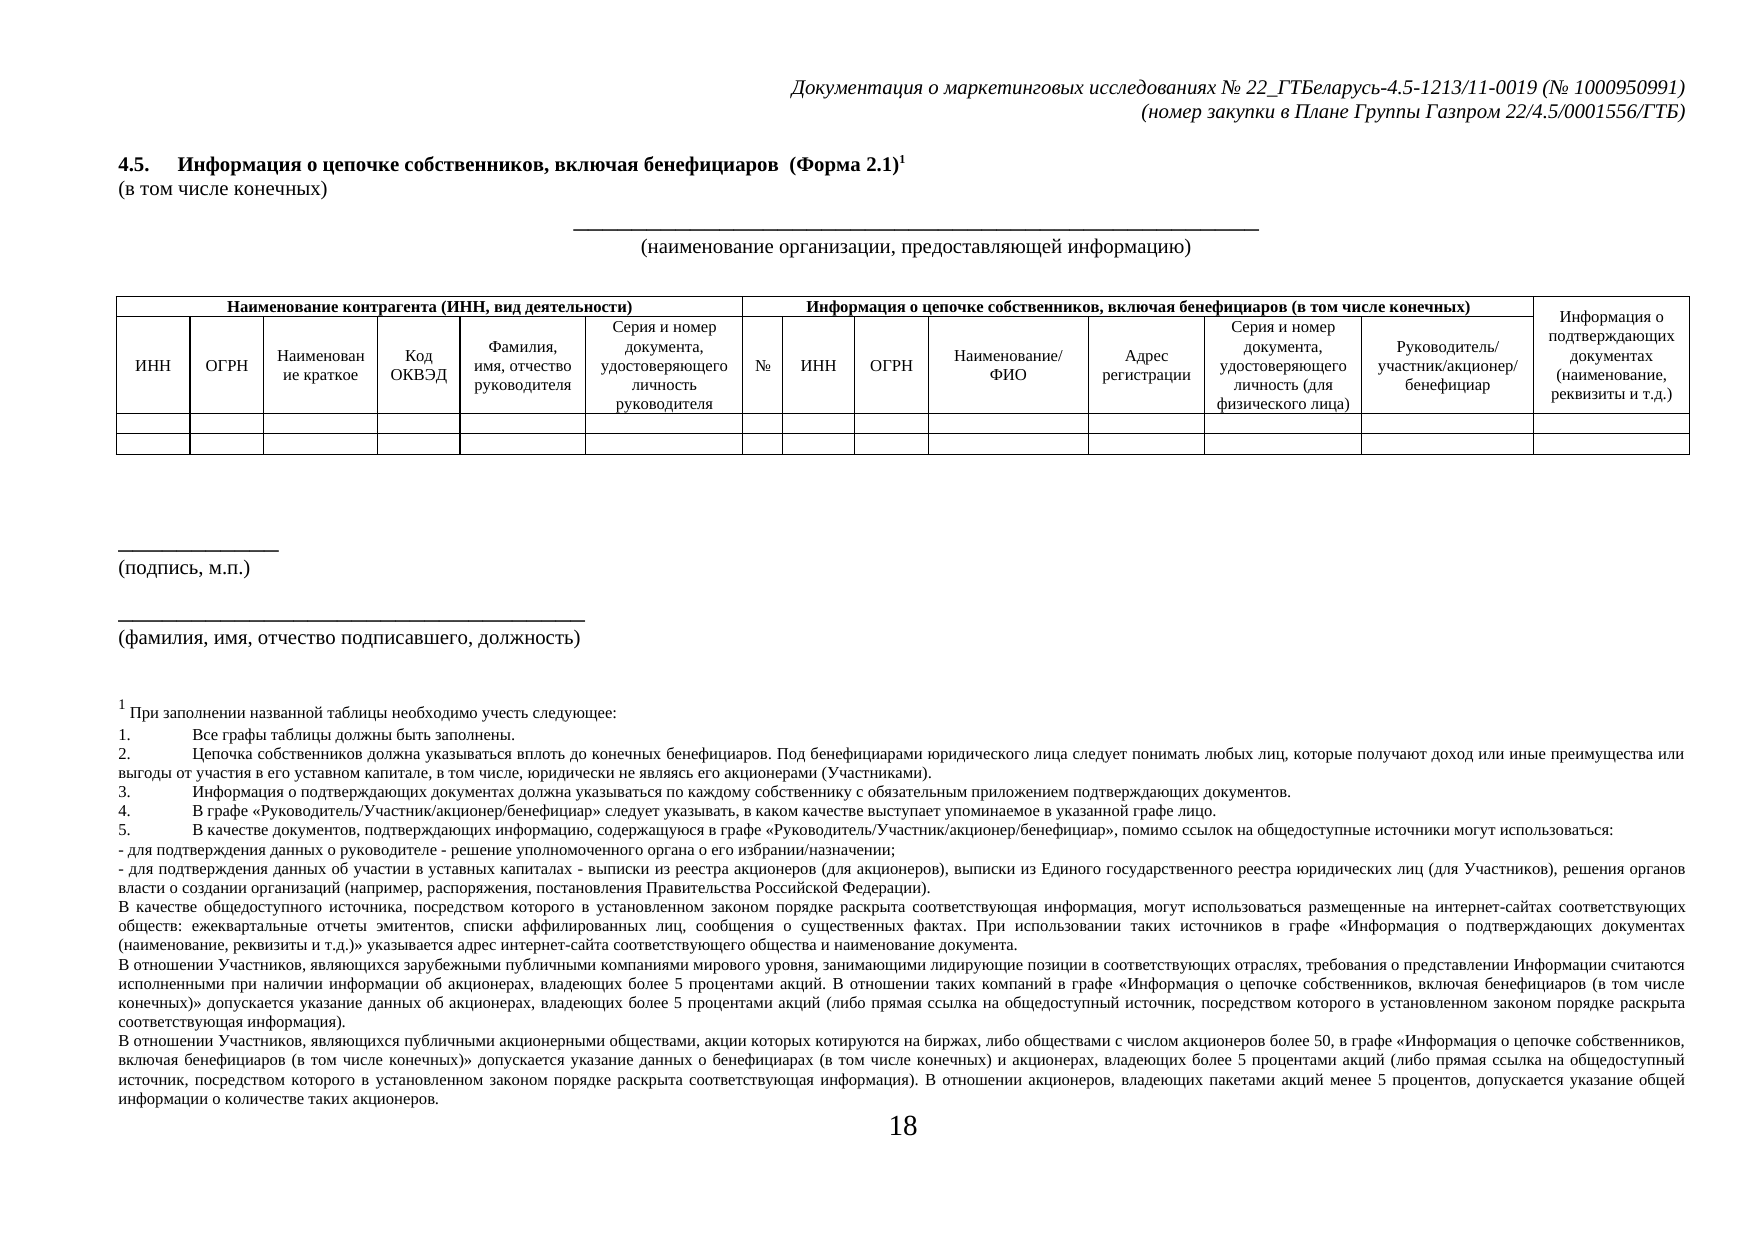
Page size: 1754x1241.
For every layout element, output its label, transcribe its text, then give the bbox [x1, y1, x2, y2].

table_cell [461, 434, 585, 453]
table_cell ОГРН [191, 317, 263, 413]
table_cell Код ОКВЭД [378, 317, 459, 413]
table_cell [855, 434, 928, 453]
text ________________________________ [118, 592, 1687, 625]
table_cell Серия и номер документа, удостоверяющего личность (для физического лица) [1205, 317, 1361, 413]
table_cell Наименование/ ФИО [929, 317, 1088, 413]
table_cell [1205, 434, 1361, 453]
table_cell [783, 414, 854, 433]
table_cell Наименование краткое [264, 317, 377, 413]
text (подпись, м.п.) [118, 555, 1687, 579]
text (в том числе конечных) [118, 176, 1687, 200]
table_cell [743, 434, 782, 453]
table_cell [1089, 434, 1204, 453]
table_cell Руководитель/ участник/акционер/ бенефициар [1362, 317, 1533, 413]
text ___________ [118, 522, 1687, 555]
table_cell [1534, 414, 1689, 433]
table_cell [1362, 414, 1533, 433]
table_cell [586, 434, 742, 453]
table_header Информация о цепочке собственников, включая бенефициаров (в том числе конечных) [743, 297, 1533, 316]
table_cell Серия и номер документа, удостоверяющего личность руководителя [586, 317, 742, 413]
table_cell [743, 414, 782, 433]
table_cell [461, 414, 585, 433]
text (фамилия, имя, отчество подписавшего, должность) [118, 625, 1687, 649]
table_cell [117, 414, 189, 433]
table_cell [378, 414, 459, 433]
table_cell [783, 434, 854, 453]
table_cell [264, 434, 377, 453]
table_cell [117, 434, 189, 453]
table_cell [378, 434, 459, 453]
text (наименование организации, предоставляющей информацию) [144, 233, 1687, 258]
table_cell ОГРН [855, 317, 928, 413]
table_header Наименование контрагента (ИНН, вид деятельности) [117, 297, 742, 316]
table_cell ИНН [117, 317, 189, 413]
table_cell Адрес регистрации [1089, 317, 1204, 413]
table_cell № [743, 317, 782, 413]
table_cell [1362, 434, 1533, 453]
table_cell [1205, 414, 1361, 433]
table_cell ИНН [783, 317, 854, 413]
table_cell [586, 414, 742, 433]
table_cell [855, 414, 928, 433]
table_cell Фамилия, имя, отчество руководителя [461, 317, 585, 413]
table_header Информация о подтверждающих документах (наименование, реквизиты и т.д.) [1534, 297, 1689, 413]
text _______________________________________________ [144, 200, 1687, 233]
table_cell [929, 434, 1088, 453]
table_cell [264, 414, 377, 433]
table_cell [191, 434, 263, 453]
table_cell [929, 414, 1088, 433]
table_cell [191, 414, 263, 433]
table_cell [1534, 434, 1689, 453]
table_cell [1089, 414, 1204, 433]
list Информация о цепочке собственников, включая бенефициаров (Форма 2.1) [118, 152, 1687, 176]
